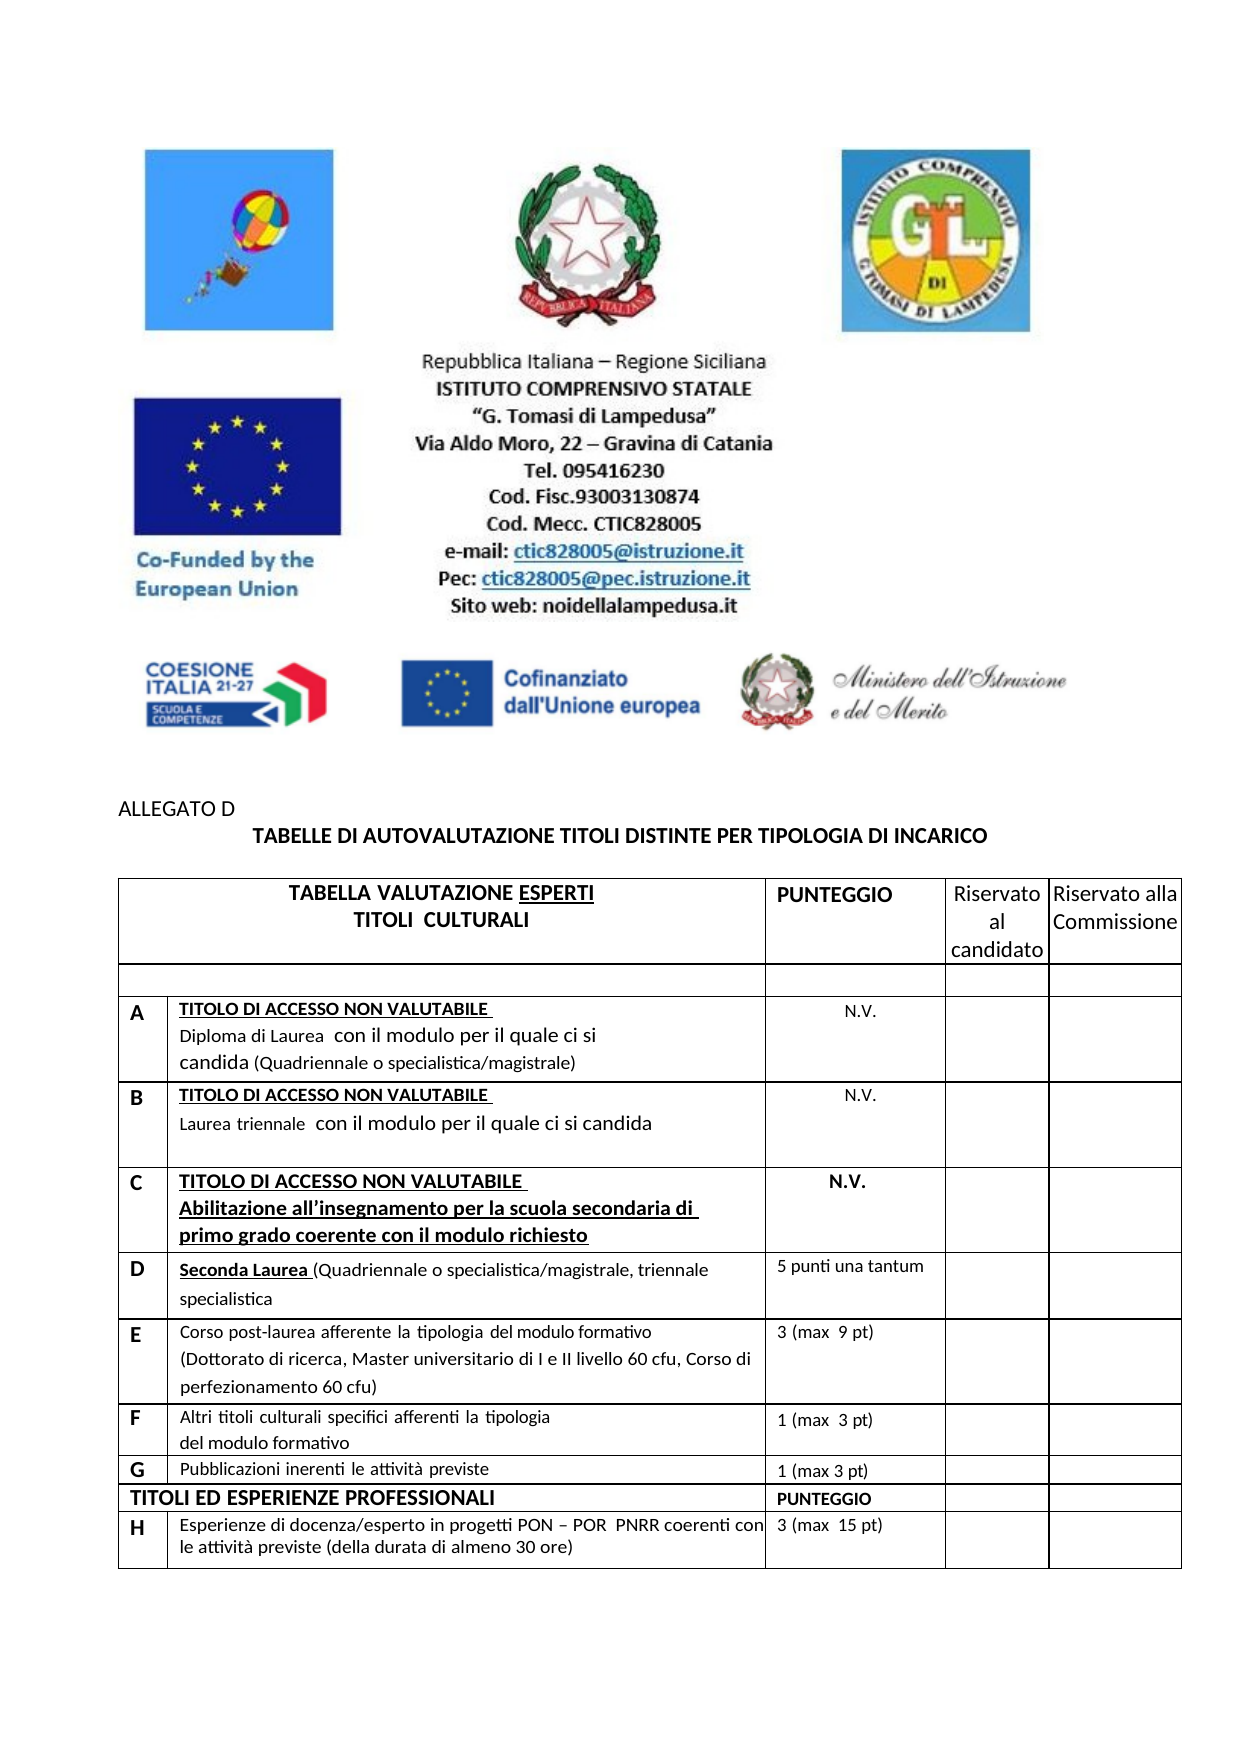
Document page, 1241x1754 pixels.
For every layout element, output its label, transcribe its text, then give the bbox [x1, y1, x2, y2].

table_cell [1050, 1485, 1181, 1511]
table_cell 1 (max 3 pt) [766, 1456, 945, 1483]
table_cell 3 (max 15 pt) [766, 1512, 945, 1567]
table_header PUNTEGGIO [766, 879, 945, 963]
table_cell N.V. [766, 997, 945, 1081]
table_cell 1 (max 3 pt) [766, 1405, 945, 1454]
table_cell [1050, 965, 1181, 996]
table_cell [946, 997, 1048, 1081]
table_cell F [119, 1405, 167, 1454]
table_cell Pubblicazioni inerenti le attività previste [168, 1456, 765, 1483]
table_cell TITOLO DI ACCESSO NON VALUTABILE Abilitazione all’insegnamento per la scuola secondaria di primo grado coerente con il modulo richiesto [168, 1168, 765, 1252]
table_cell [946, 1485, 1048, 1511]
table_cell [946, 1456, 1048, 1483]
table_cell [1050, 1512, 1181, 1567]
table_cell Seconda Laurea (Quadriennale o specialistica/magistrale, triennale specialistica [168, 1253, 765, 1318]
table_cell D [119, 1253, 167, 1318]
table_cell [119, 965, 765, 996]
table_cell Esperienze di docenza/esperto in progetti PON – POR PNRR coerenti con le attività previste (della durata di almeno 30 ore) [168, 1512, 765, 1567]
table_cell 5 punti una tantum [766, 1253, 945, 1318]
table_cell TITOLO DI ACCESSO NON VALUTABILE Laurea triennale con il modulo per il quale ci si candida [168, 1083, 765, 1166]
text ALLEGATO D [118, 794, 1122, 822]
table_cell G [119, 1456, 167, 1483]
table_cell Altri titoli culturali specifici afferenti la tipologia del modulo formativo [168, 1405, 765, 1454]
table_cell [766, 965, 945, 996]
table_cell E [119, 1320, 167, 1403]
table_cell C [119, 1168, 167, 1252]
table_cell PUNTEGGIO [766, 1485, 945, 1511]
table_cell [946, 1405, 1048, 1454]
table_cell N.V. [766, 1083, 945, 1166]
table_cell A [119, 997, 167, 1081]
table_cell [1050, 1320, 1181, 1403]
text Tabelle di autovalutazione Titoli distinte per tipologia di incarico [118, 822, 1122, 850]
table_cell [946, 1168, 1048, 1252]
table_cell Corso post-laurea afferente la tipologia del modulo formativo (Dottorato di ricerca, Master universitario di I e II livello 60 cfu, Corso di perfezionamento 60 cfu) [168, 1320, 765, 1403]
table_cell N.V. [766, 1168, 945, 1252]
table_cell [1050, 1456, 1181, 1483]
table_cell [1050, 997, 1181, 1081]
table_cell [946, 1083, 1048, 1166]
table_cell [1050, 1253, 1181, 1318]
table_cell [946, 1320, 1048, 1403]
table_cell [946, 1253, 1048, 1318]
table_cell 3 (max 9 pt) [766, 1320, 945, 1403]
table_cell [1050, 1168, 1181, 1252]
table_cell TITOLI ED ESPERIENZE PROFESSIONALI [119, 1485, 765, 1511]
table_header Riservato al candidato [946, 879, 1048, 963]
table_cell [946, 965, 1048, 996]
table_cell TITOLO DI ACCESSO NON VALUTABILE Diploma di Laurea con il modulo per il quale ci si candida (Quadriennale o specialistica/magistrale) [168, 997, 765, 1081]
table_cell H [119, 1512, 167, 1567]
picture [118, 147, 1044, 622]
table_cell [1050, 1405, 1181, 1454]
table_header Riservato alla Commissione [1050, 879, 1181, 963]
table_cell [946, 1512, 1048, 1567]
table_cell [1050, 1083, 1181, 1166]
table_header TABELLA VALUTAZIONE ESPERTI TITOLI CULTURALI [119, 879, 765, 963]
table_cell B [119, 1083, 167, 1166]
